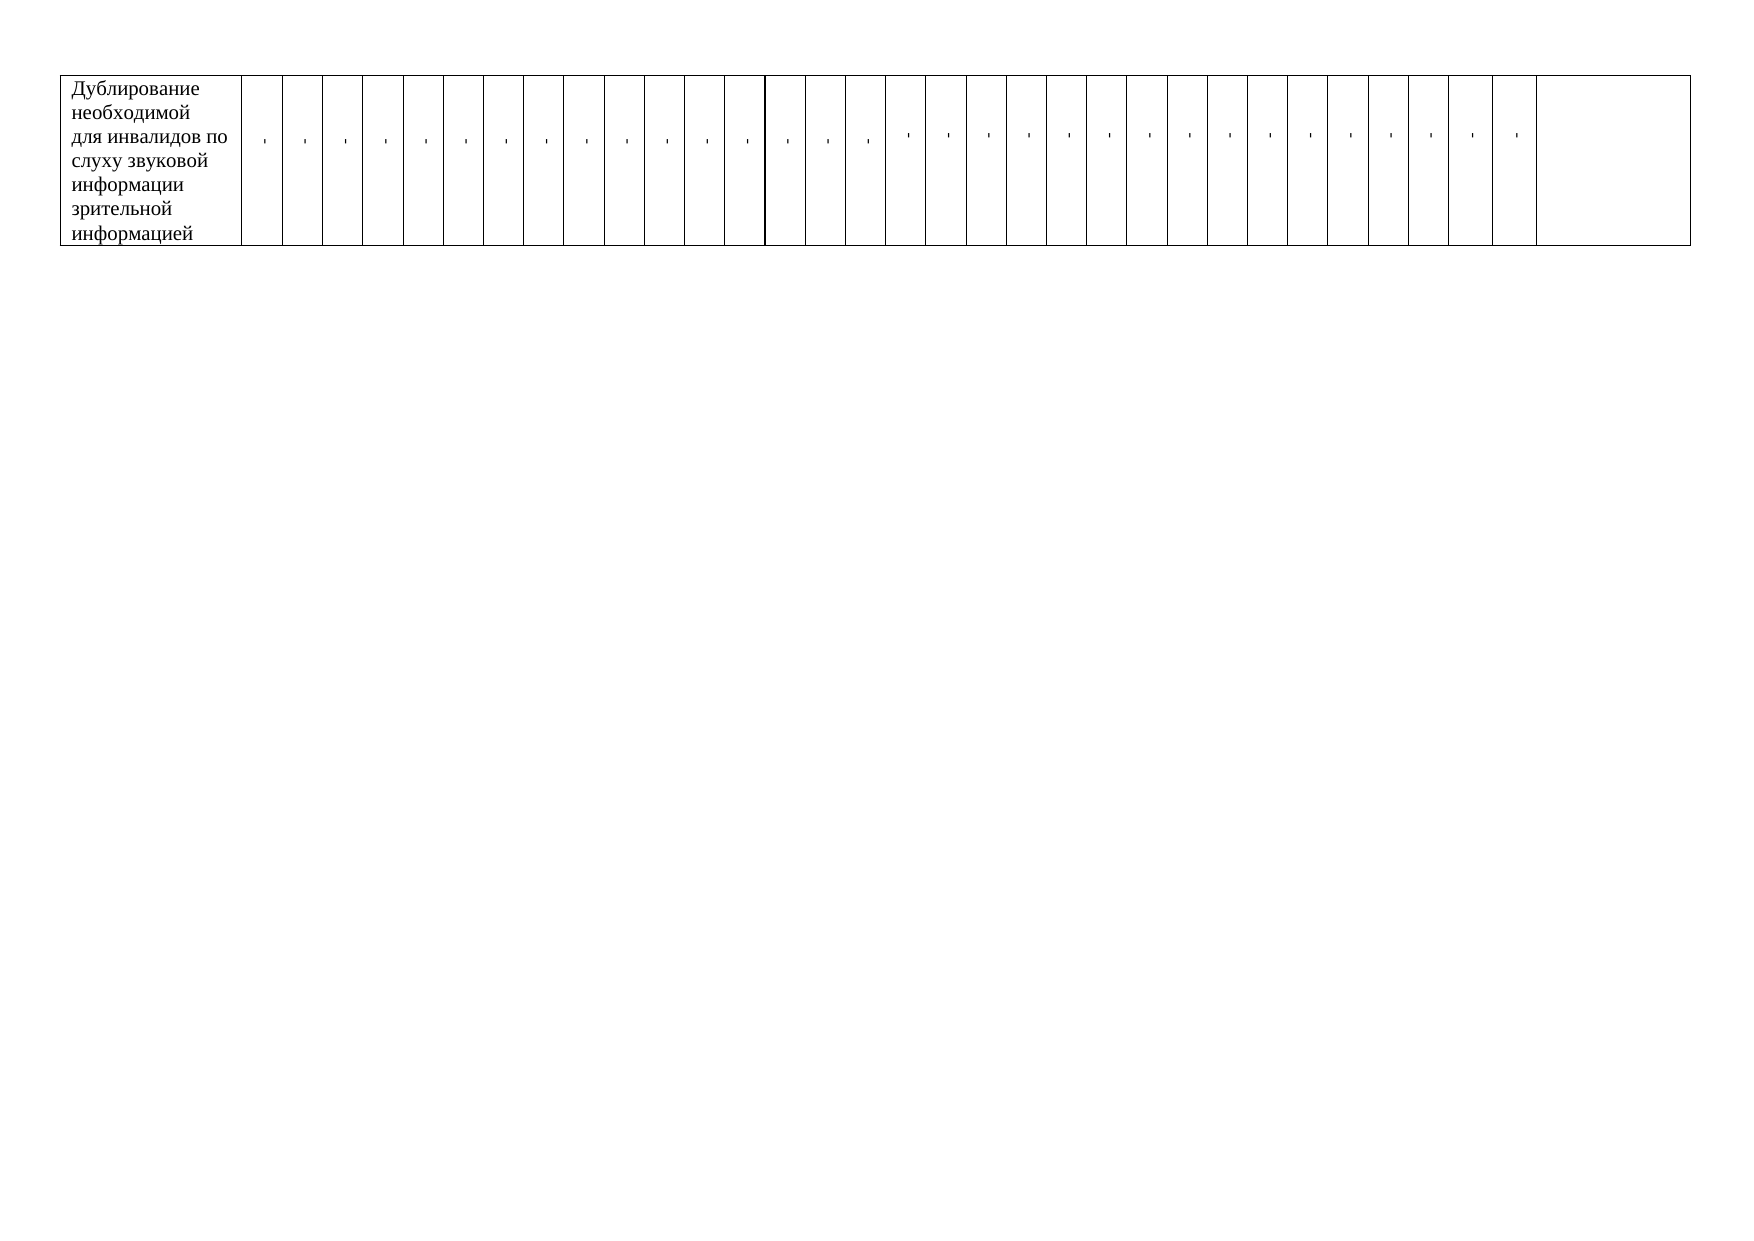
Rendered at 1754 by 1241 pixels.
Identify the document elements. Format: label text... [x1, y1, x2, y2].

table_cell - [1248, 76, 1287, 244]
table_cell Дублирование необходимой для инвалидов по слуху звуковой информации зрительной информацией [61, 76, 241, 244]
table_cell - [444, 76, 483, 244]
table_cell - [846, 76, 885, 244]
table_cell - [524, 76, 563, 244]
table_cell - [1493, 76, 1536, 244]
table_cell - [1047, 76, 1086, 244]
table_cell - [484, 76, 523, 244]
table_cell - [283, 76, 322, 244]
table_cell - [1127, 76, 1167, 244]
table_cell - [645, 76, 684, 244]
table_cell - [1168, 76, 1207, 244]
table_cell [1537, 76, 1690, 244]
table_cell - [685, 76, 724, 244]
table_cell - [323, 76, 362, 244]
table_cell - [1208, 76, 1247, 244]
table_cell - [605, 76, 644, 244]
table_cell - [766, 76, 805, 244]
table_cell - [404, 76, 443, 244]
table_cell - [725, 76, 764, 244]
table_cell - [1369, 76, 1408, 244]
table_cell - [886, 76, 925, 244]
table_cell - [806, 76, 845, 244]
table_cell - [1449, 76, 1492, 244]
table_cell - [1007, 76, 1046, 244]
table_cell - [363, 76, 403, 244]
table_cell - [1328, 76, 1368, 244]
table_cell - [926, 76, 966, 244]
table_cell - [1409, 76, 1448, 244]
table_cell - [1087, 76, 1126, 244]
table_cell - [967, 76, 1006, 244]
table_cell - [242, 76, 282, 244]
table_cell - [1288, 76, 1327, 244]
table_cell - [564, 76, 604, 244]
